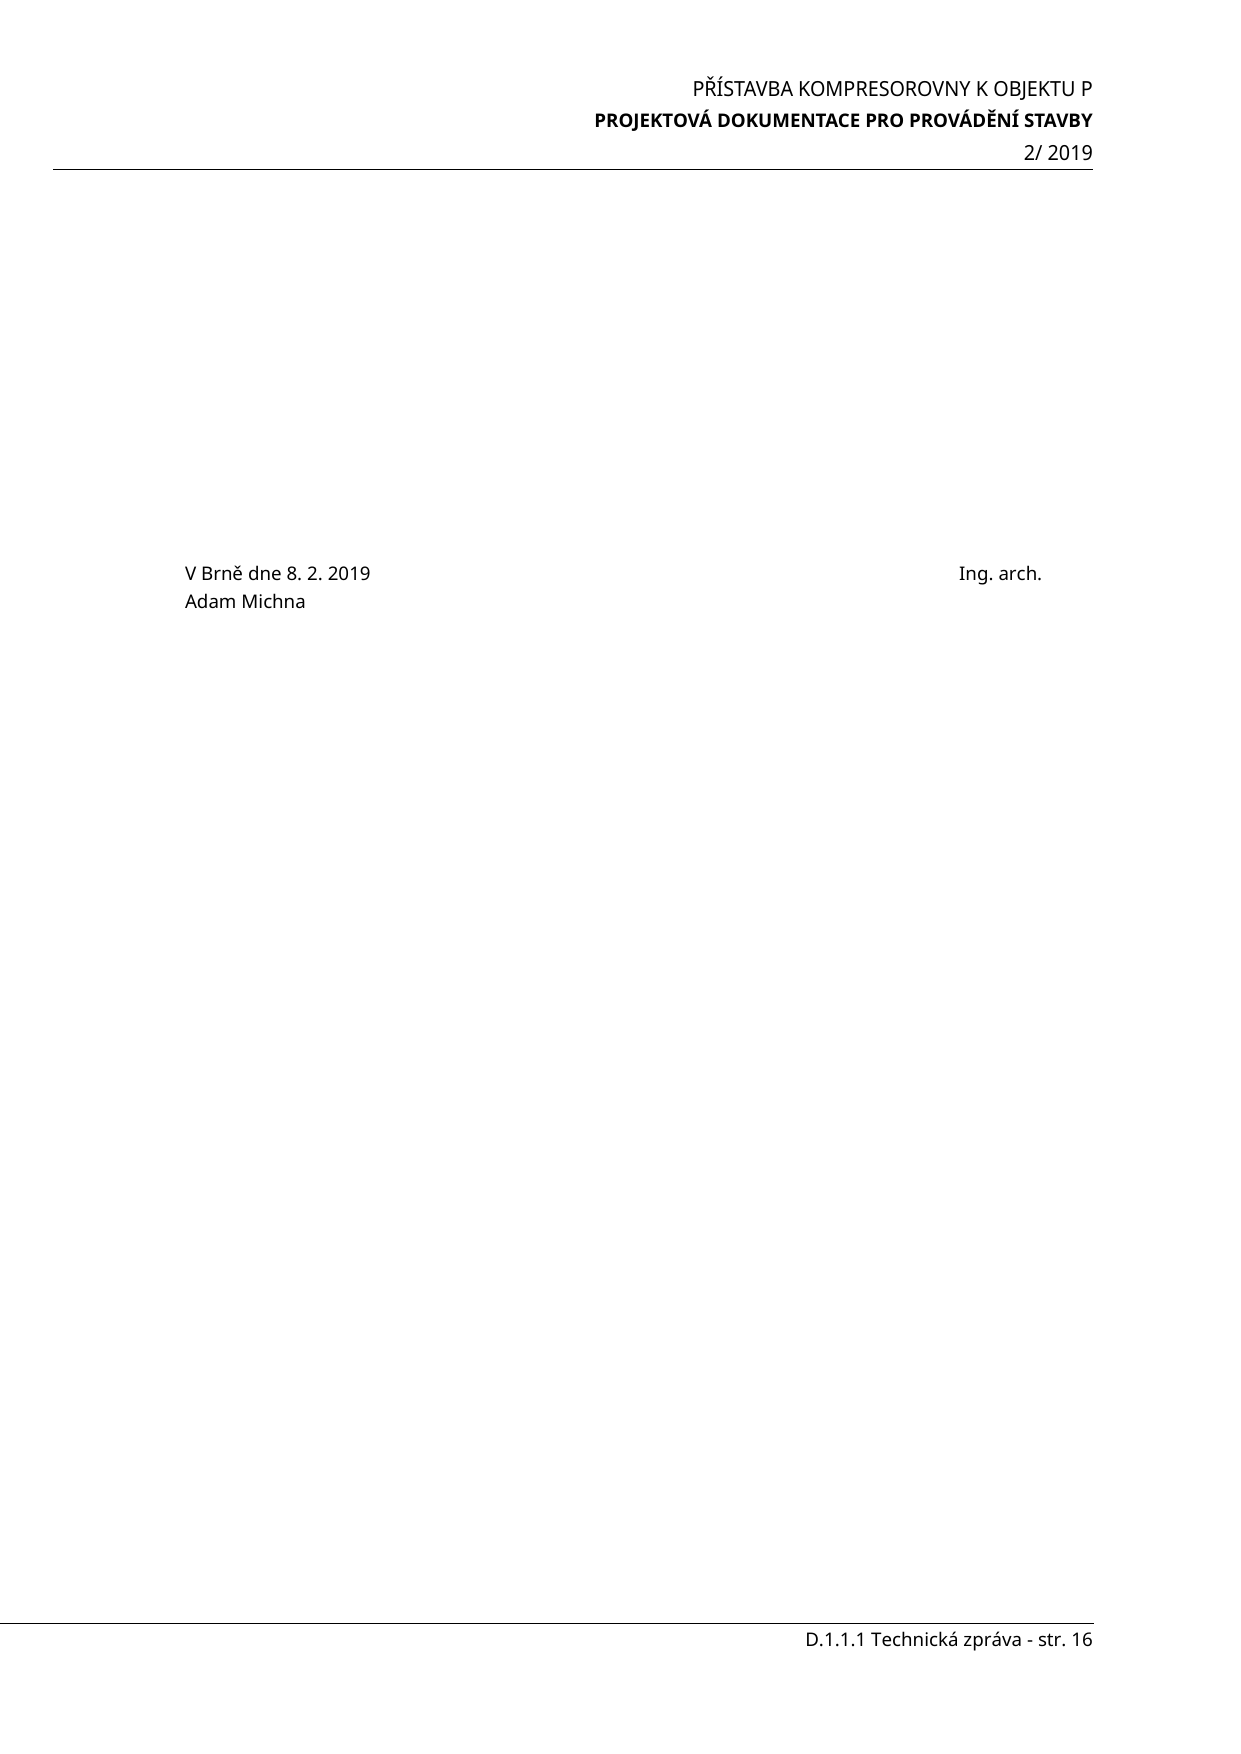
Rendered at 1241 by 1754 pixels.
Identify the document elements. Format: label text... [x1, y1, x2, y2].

text V Brně dne 8. 2. 2019 Ing. arch. Adam Michna [185, 558, 1093, 614]
